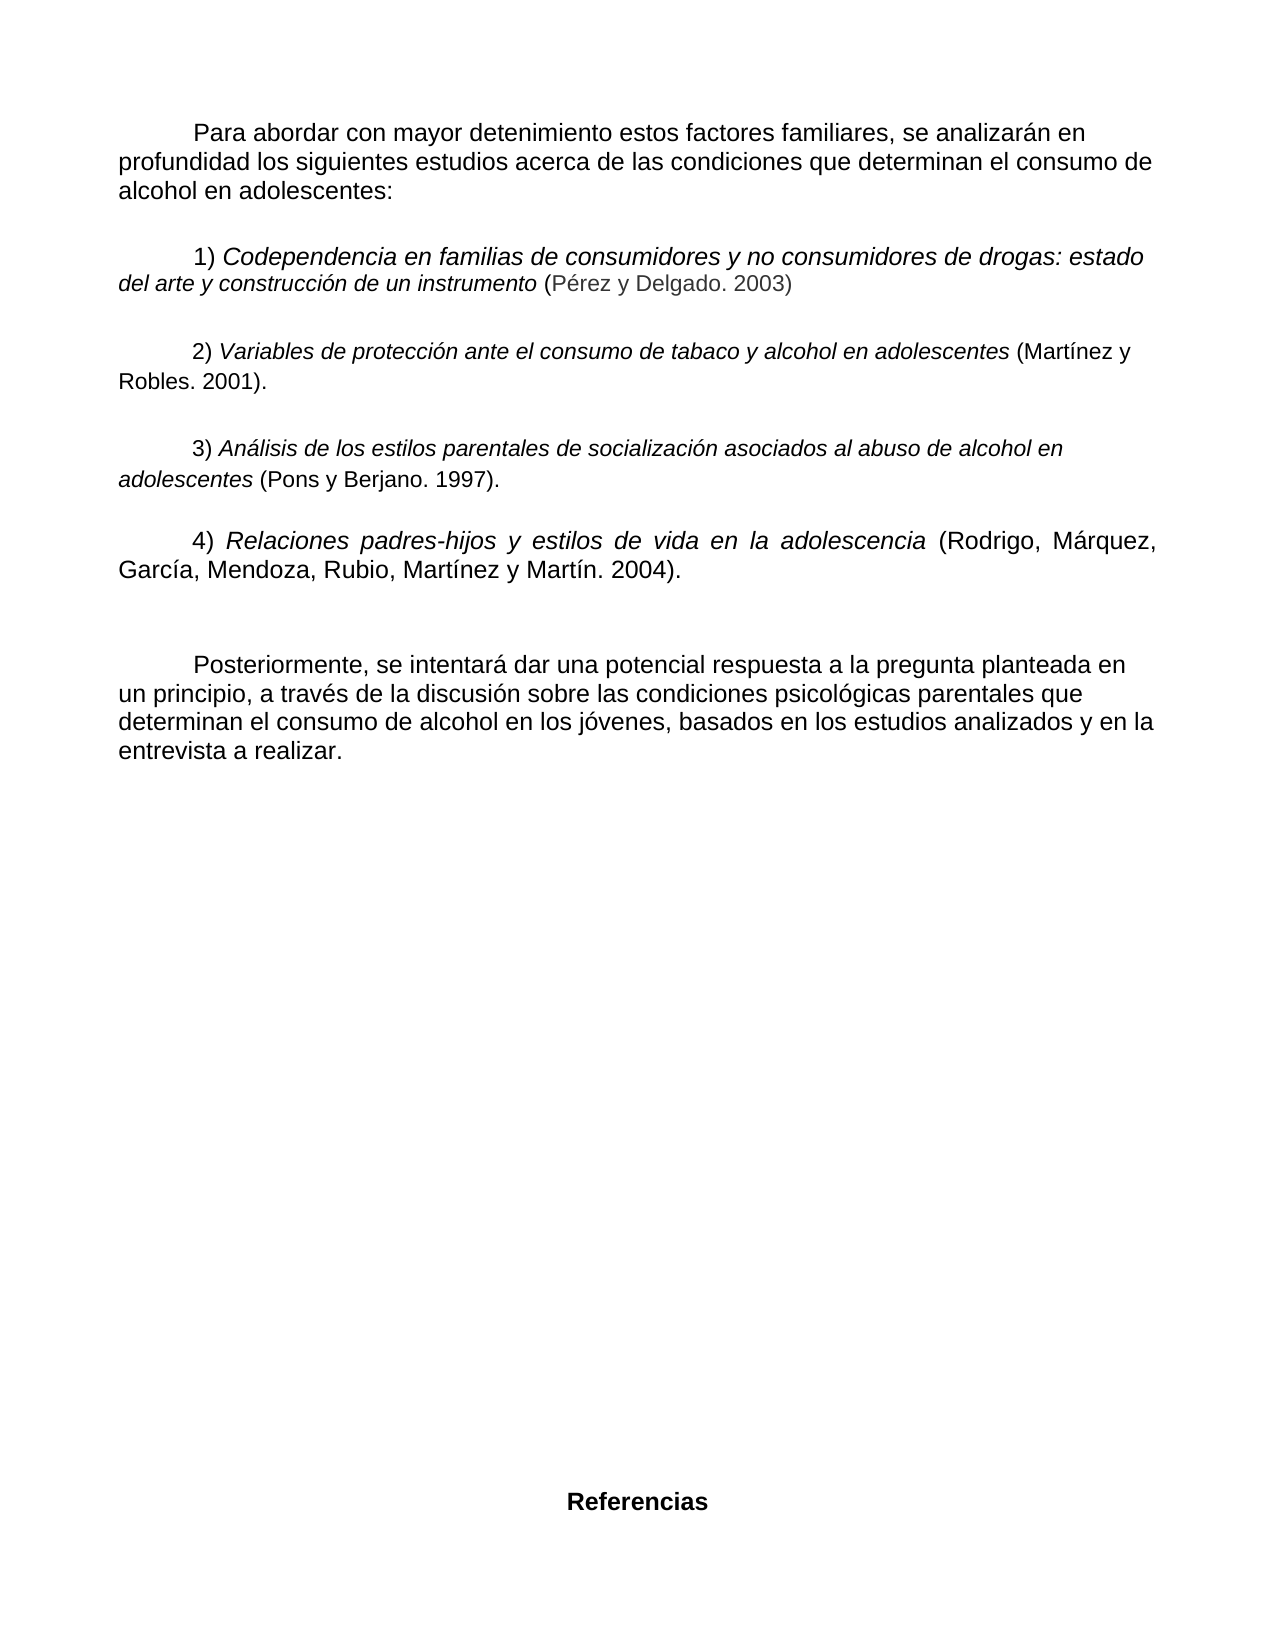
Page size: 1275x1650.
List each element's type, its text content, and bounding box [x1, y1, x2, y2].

text Referencias [118, 1487, 1157, 1516]
text del arte y construcción de un instrumento (Pérez y Delgado. 2003) 2) Variables de protección ante el consumo de tabaco y alcohol en adolescentes (Martínez y Robles. 2001). 3) Análisis de los estilos parentales de socialización asociados al abuso de alcohol en adolescentes (Pons y Berjano. 1997). [118, 270, 1157, 522]
text Posteriormente, se intentará dar una potencial respuesta a la pregunta planteada en un principio, a través de la discusión sobre las condiciones psicológicas parentales que determinan el consumo de alcohol en los jóvenes, basados en los estudios analizados y en la entrevista a realizar. [118, 650, 1157, 765]
text Para abordar con mayor detenimiento estos factores familiares, se analizarán en profundidad los siguientes estudios acerca de las condiciones que determinan el consumo de alcohol en adolescentes: [118, 118, 1157, 204]
text 1) Codependencia en familias de consumidores y no consumidores de drogas: estado [193, 242, 1157, 270]
text 4) Relaciones padres-hijos y estilos de vida en la adolescencia (Rodrigo, Márquez, García, Mendoza, Rubio, Martínez y Martín. 2004). [118, 526, 1157, 583]
